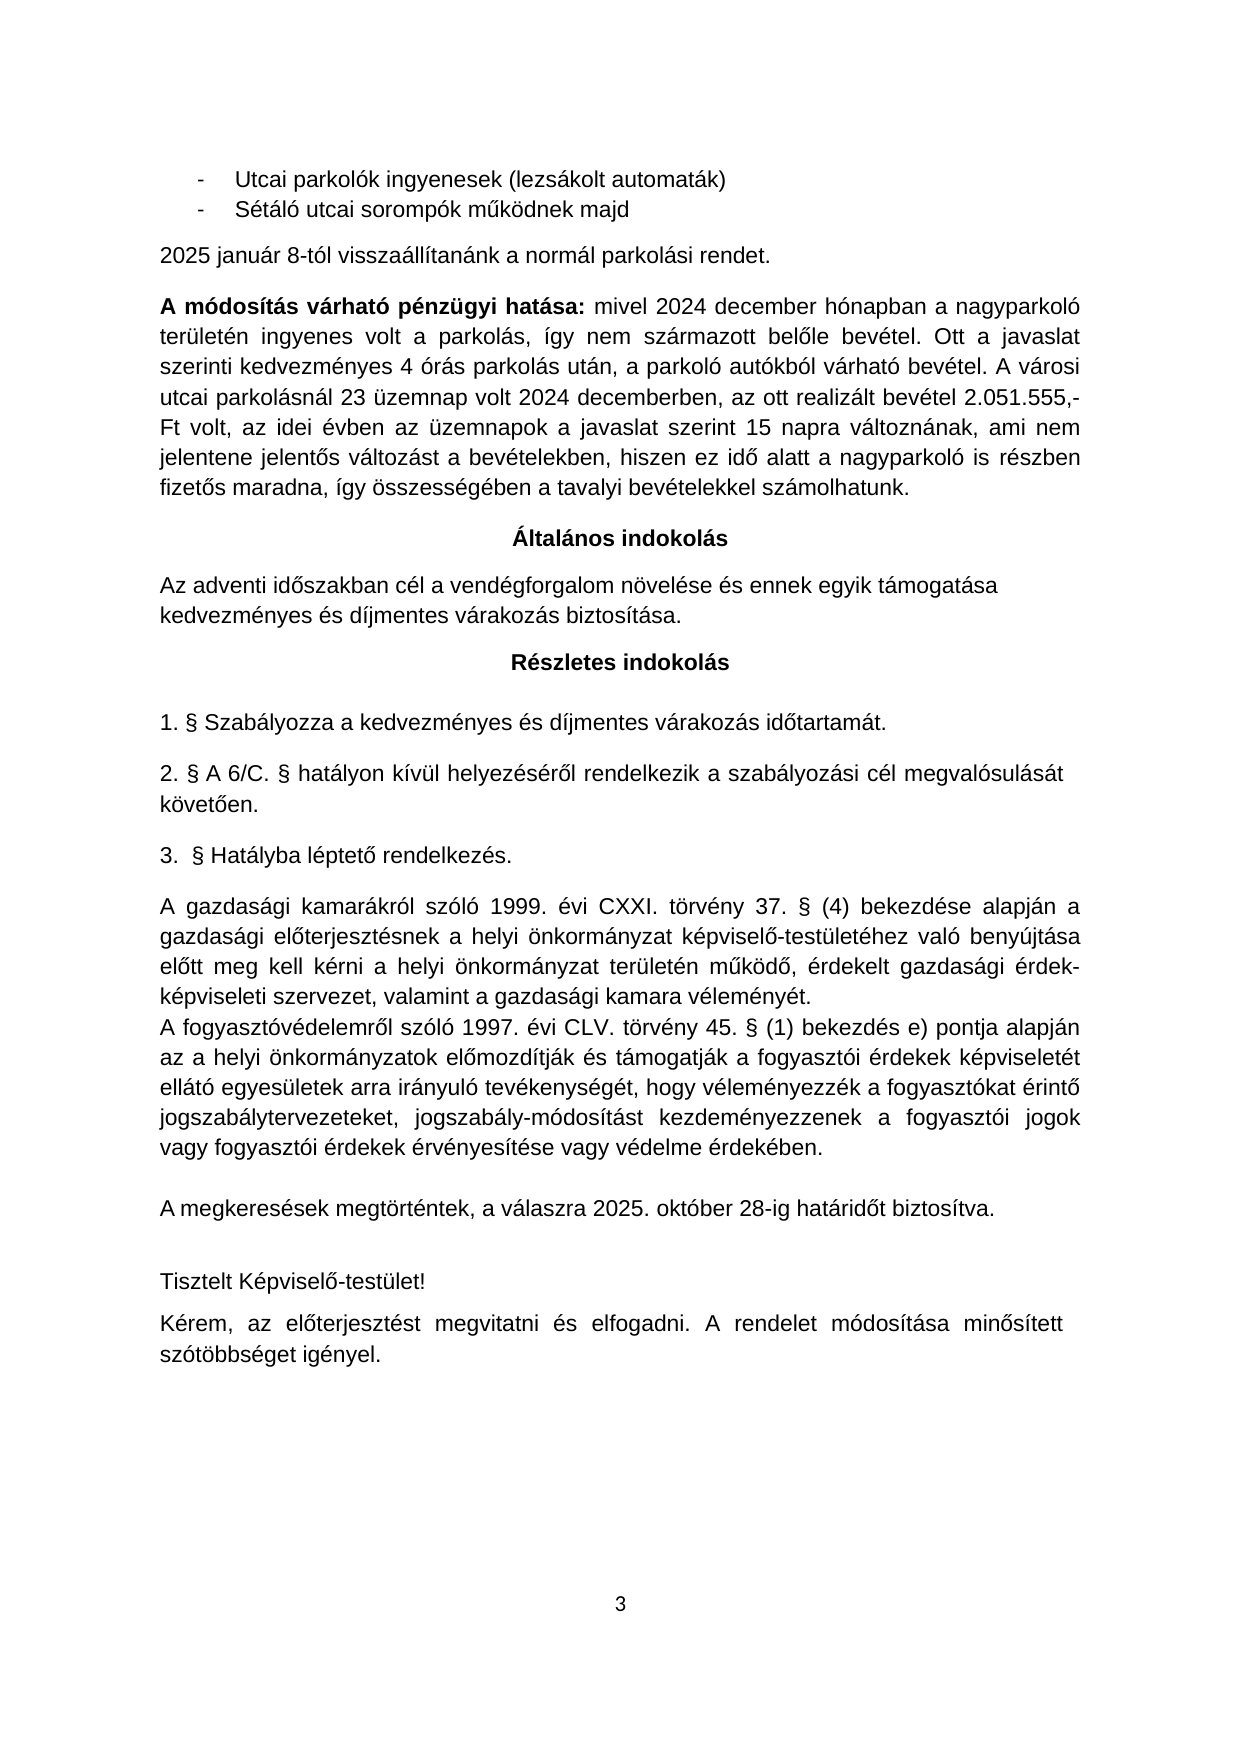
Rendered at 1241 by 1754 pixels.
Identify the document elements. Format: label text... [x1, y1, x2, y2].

text A módosítás várható pénzügyi hatása: mivel 2024 december hónapban a nagyparkoló területén ingyenes volt a parkolás, így nem származott belőle bevétel. Ott a javaslat szerinti kedvezményes 4 órás parkolás után, a parkoló autókból várható bevétel. A városi utcai parkolásnál 23 üzemnap volt 2024 decemberben, az ott realizált bevétel 2.051.555,- Ft volt, az idei évben az üzemnapok a javaslat szerint 15 napra változnának, ami nem jelentene jelentős változást a bevételekben, hiszen ez idő alatt a nagyparkoló is részben fizetős maradna, így összességében a tavalyi bevételekkel számolhatunk. [159, 293, 1081, 501]
text 1. § Szabályozza a kedvezményes és díjmentes várakozás időtartamát. [159, 709, 1064, 736]
text A fogyasztóvédelemről szóló 1997. évi CLV. törvény 45. § (1) bekezdés e) pontja alapján az a helyi önkormányzatok előmozdítják és támogatják a fogyasztói érdekek képviseletét ellátó egyesületek arra irányuló tevékenységét, hogy véleményezzék a fogyasztókat érintő jogszabálytervezeteket, jogszabály-módosítást kezdeményezzenek a fogyasztói jogok vagy fogyasztói érdekek érvényesítése vagy védelme érdekében. [159, 1013, 1081, 1161]
list Utcai parkolók ingyenesek (lezsákolt automaták) [197, 165, 1081, 193]
text Általános indokolás [176, 525, 1064, 552]
text Tisztelt Képviselő-testület! [159, 1268, 1063, 1294]
text 3. § Hatályba léptető rendelkezés. [159, 842, 1064, 868]
text 2025 január 8-tól visszaállítanánk a normál parkolási rendet. [159, 242, 1081, 268]
list Sétáló utcai sorompók működnek majd [197, 195, 1081, 223]
text Kérem, az előterjesztést megvitatni és elfogadni. A rendelet módosítása minősített szótöbbséget igényel. [159, 1310, 1063, 1367]
text Az adventi időszakban cél a vendégforgalom növelése és ennek egyik támogatása kedvezményes és díjmentes várakozás biztosítása. [159, 572, 1064, 628]
text 2. § A 6/C. § hatályon kívül helyezéséről rendelkezik a szabályozási cél megvalósulását követően. [159, 760, 1064, 817]
text Részletes indokolás [176, 649, 1064, 675]
text A gazdasági kamarákról szóló 1999. évi CXXI. törvény 37. § (4) bekezdése alapján a gazdasági előterjesztésnek a helyi önkormányzat képviselő-testületéhez való benyújtása előtt meg kell kérni a helyi önkormányzat területén működő, érdekelt gazdasági érdek-képviseleti szervezet, valamint a gazdasági kamara véleményét. [159, 893, 1081, 1010]
text A megkeresések megtörténtek, a válaszra 2025. október 28-ig határidőt biztosítva. [159, 1195, 1064, 1221]
